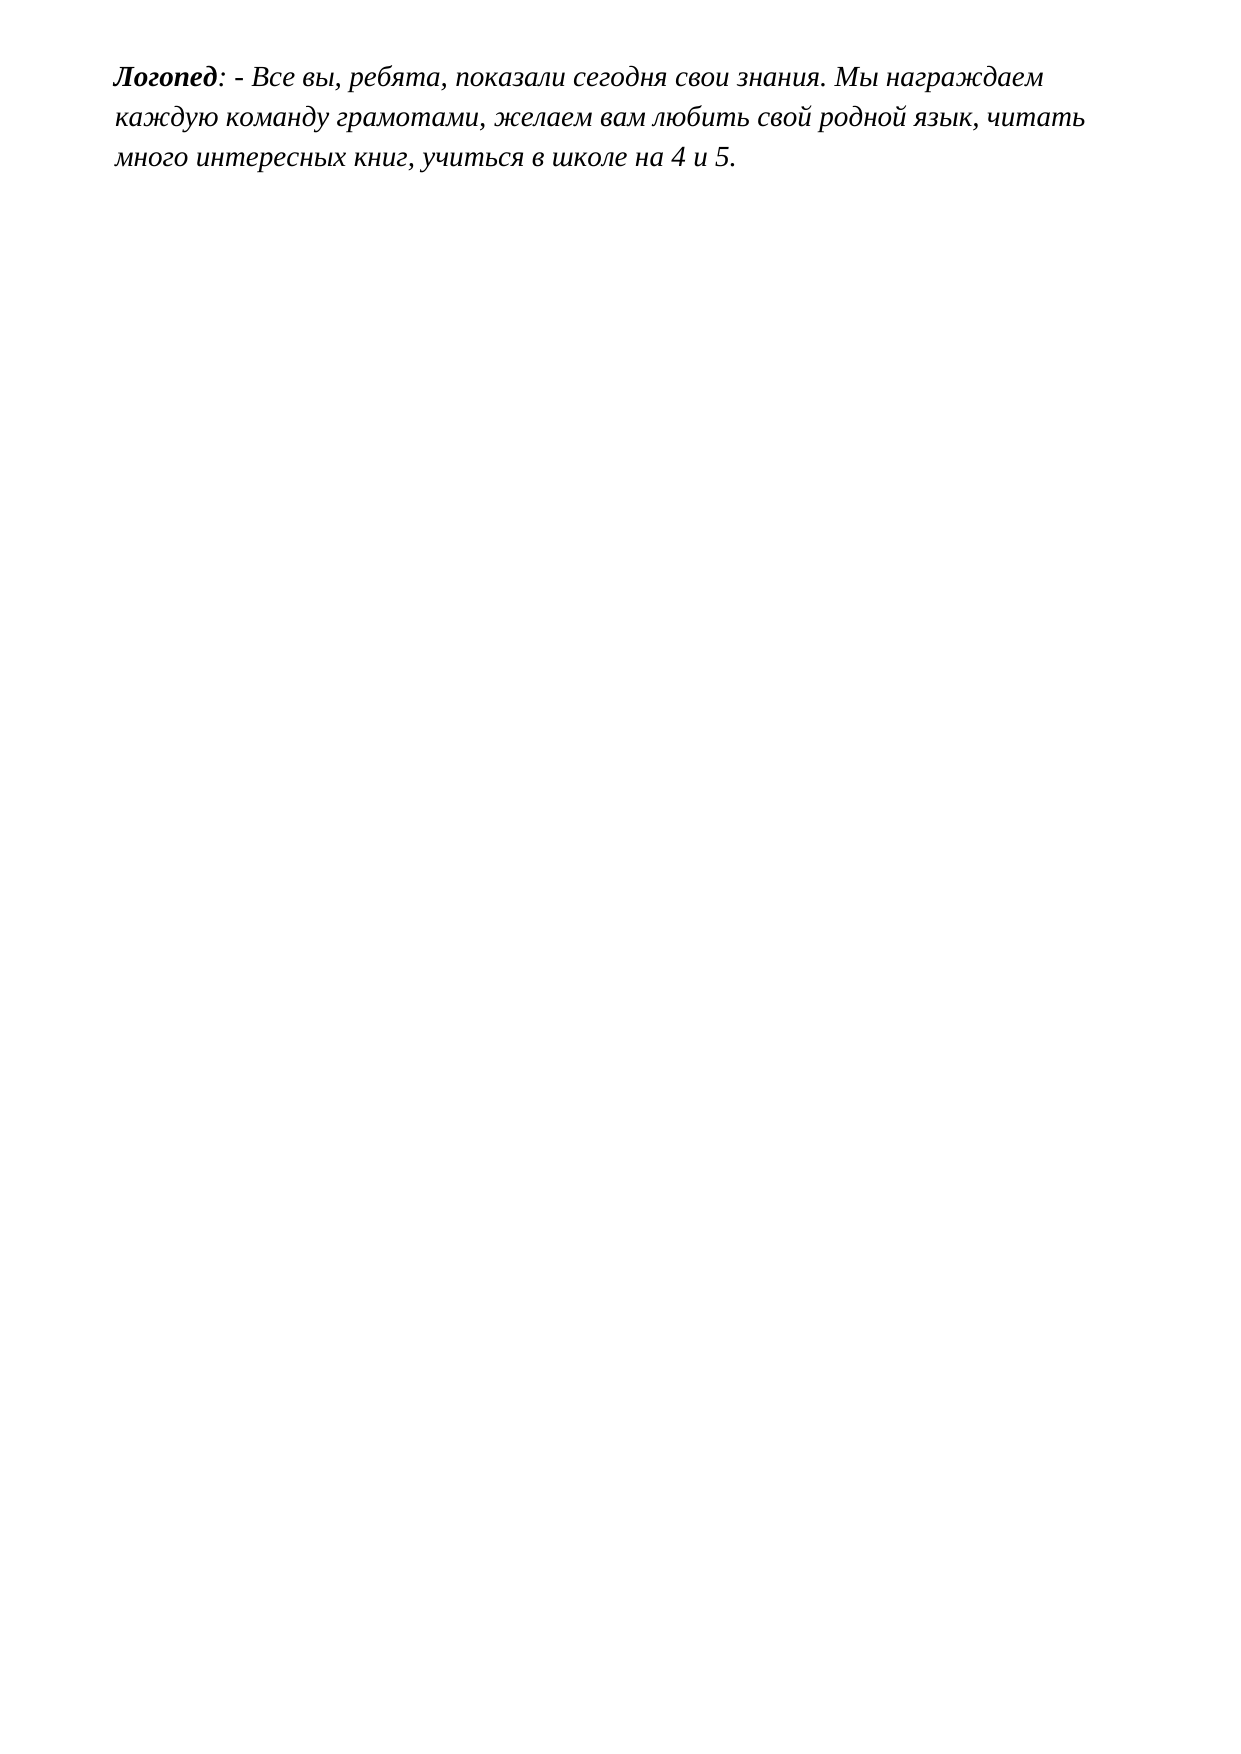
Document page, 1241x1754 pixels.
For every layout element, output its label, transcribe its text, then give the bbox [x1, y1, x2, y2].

text Логопед: - Все вы, ребята, показали сегодня свои знания. Мы награждаем каждую команду грамотами, желаем вам любить свой родной язык, читать много интересных книг, учиться в школе на 4 и 5. [114, 59, 1103, 172]
